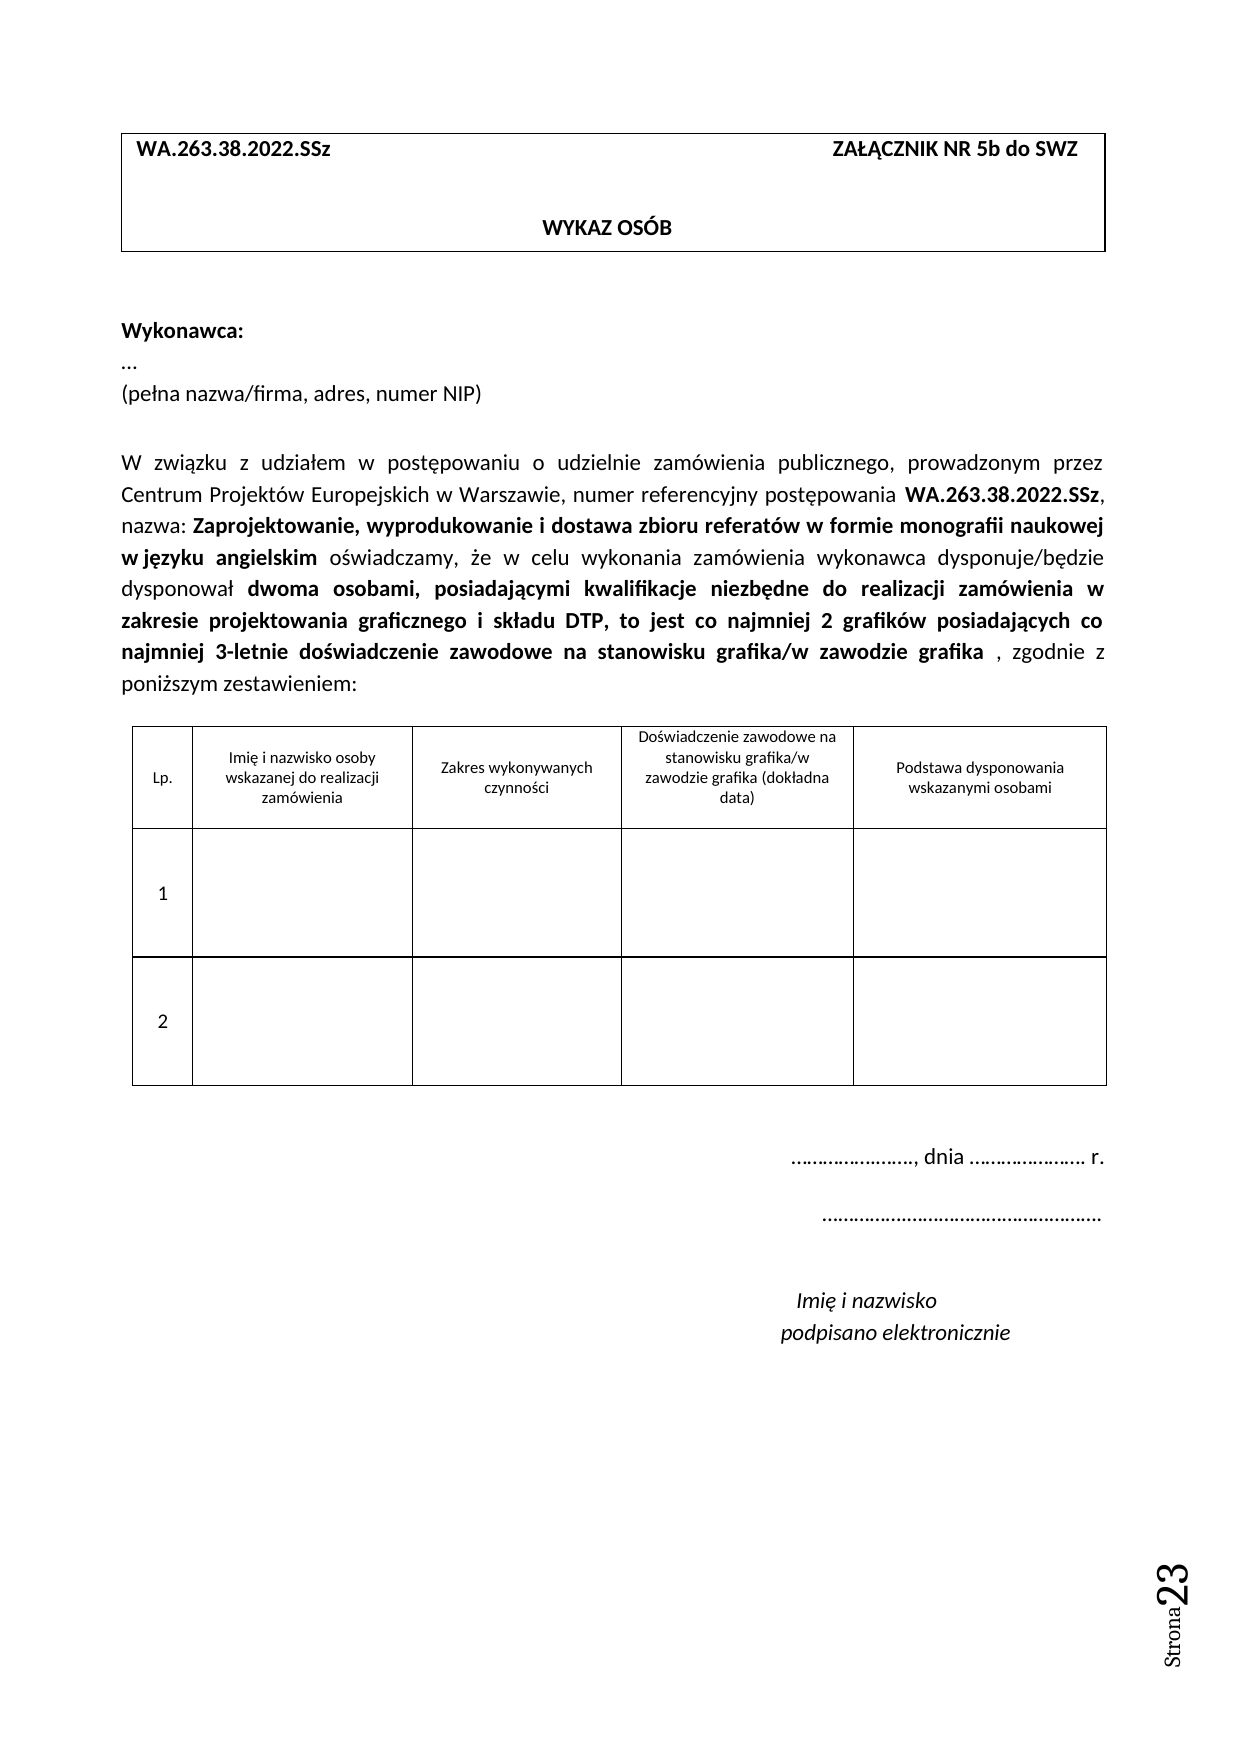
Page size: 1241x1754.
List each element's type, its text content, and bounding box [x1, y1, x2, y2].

table_header Imię i nazwisko osoby wskazanej do realizacji zamówienia [193, 727, 412, 828]
table_header Podstawa dysponowania wskazanymi osobami [854, 727, 1106, 828]
table_cell [622, 958, 853, 1084]
table_header WA.263.38.2022.SSz ZAŁĄCZNIK NR 5b do SWZ [122, 134, 1104, 213]
table_cell [193, 958, 412, 1084]
table_cell [854, 958, 1106, 1084]
table_header Doświadczenie zawodowe na stanowisku grafika/w zawodzie grafika (dokładna data) [622, 727, 853, 828]
table_cell [413, 958, 621, 1084]
table_cell [193, 829, 412, 956]
table_cell [413, 829, 621, 956]
text Wykonawca: [121, 316, 1105, 344]
table_cell [854, 829, 1106, 956]
table_header Lp. [133, 727, 192, 828]
text …………….……., dnia …………………. r. [121, 1142, 1105, 1170]
table_cell WYKAZ OSÓB [122, 213, 1104, 251]
table_cell 2 [133, 958, 192, 1084]
text … [121, 347, 1105, 376]
table_cell 1 [133, 829, 192, 956]
text (pełna nazwa/firma, adres, numer NIP) [121, 379, 1105, 407]
table_header Zakres wykonywanych czynności [413, 727, 621, 828]
text …………….………………………………. [121, 1199, 1105, 1227]
text Imię i nazwisko podpisano elektronicznie [496, 1255, 1093, 1346]
table_cell [622, 829, 853, 956]
text W związku z udziałem w postępowaniu o udzielnie zamówienia publicznego, prowadzonym przez Centrum Projektów Europejskich w Warszawie, numer referencyjny postępowania WA.263.38.2022.SSz, nazwa: Zaprojektowanie, wyprodukowanie i dostawa zbioru referatów w formie monografii naukowej w języku angielskim oświadczamy, że w celu wykonania zamówienia wykonawca dysponuje/będzie dysponował dwoma osobami, posiadającymi kwalifikacje niezbędne do realizacji zamówienia w zakresie projektowania graficznego i składu DTP, to jest co najmniej 2 grafików posiadających co najmniej 3-letnie doświadczenie zawodowe na stanowisku grafika/w zawodzie grafika , zgodnie z poniższym zestawieniem: [121, 448, 1105, 697]
